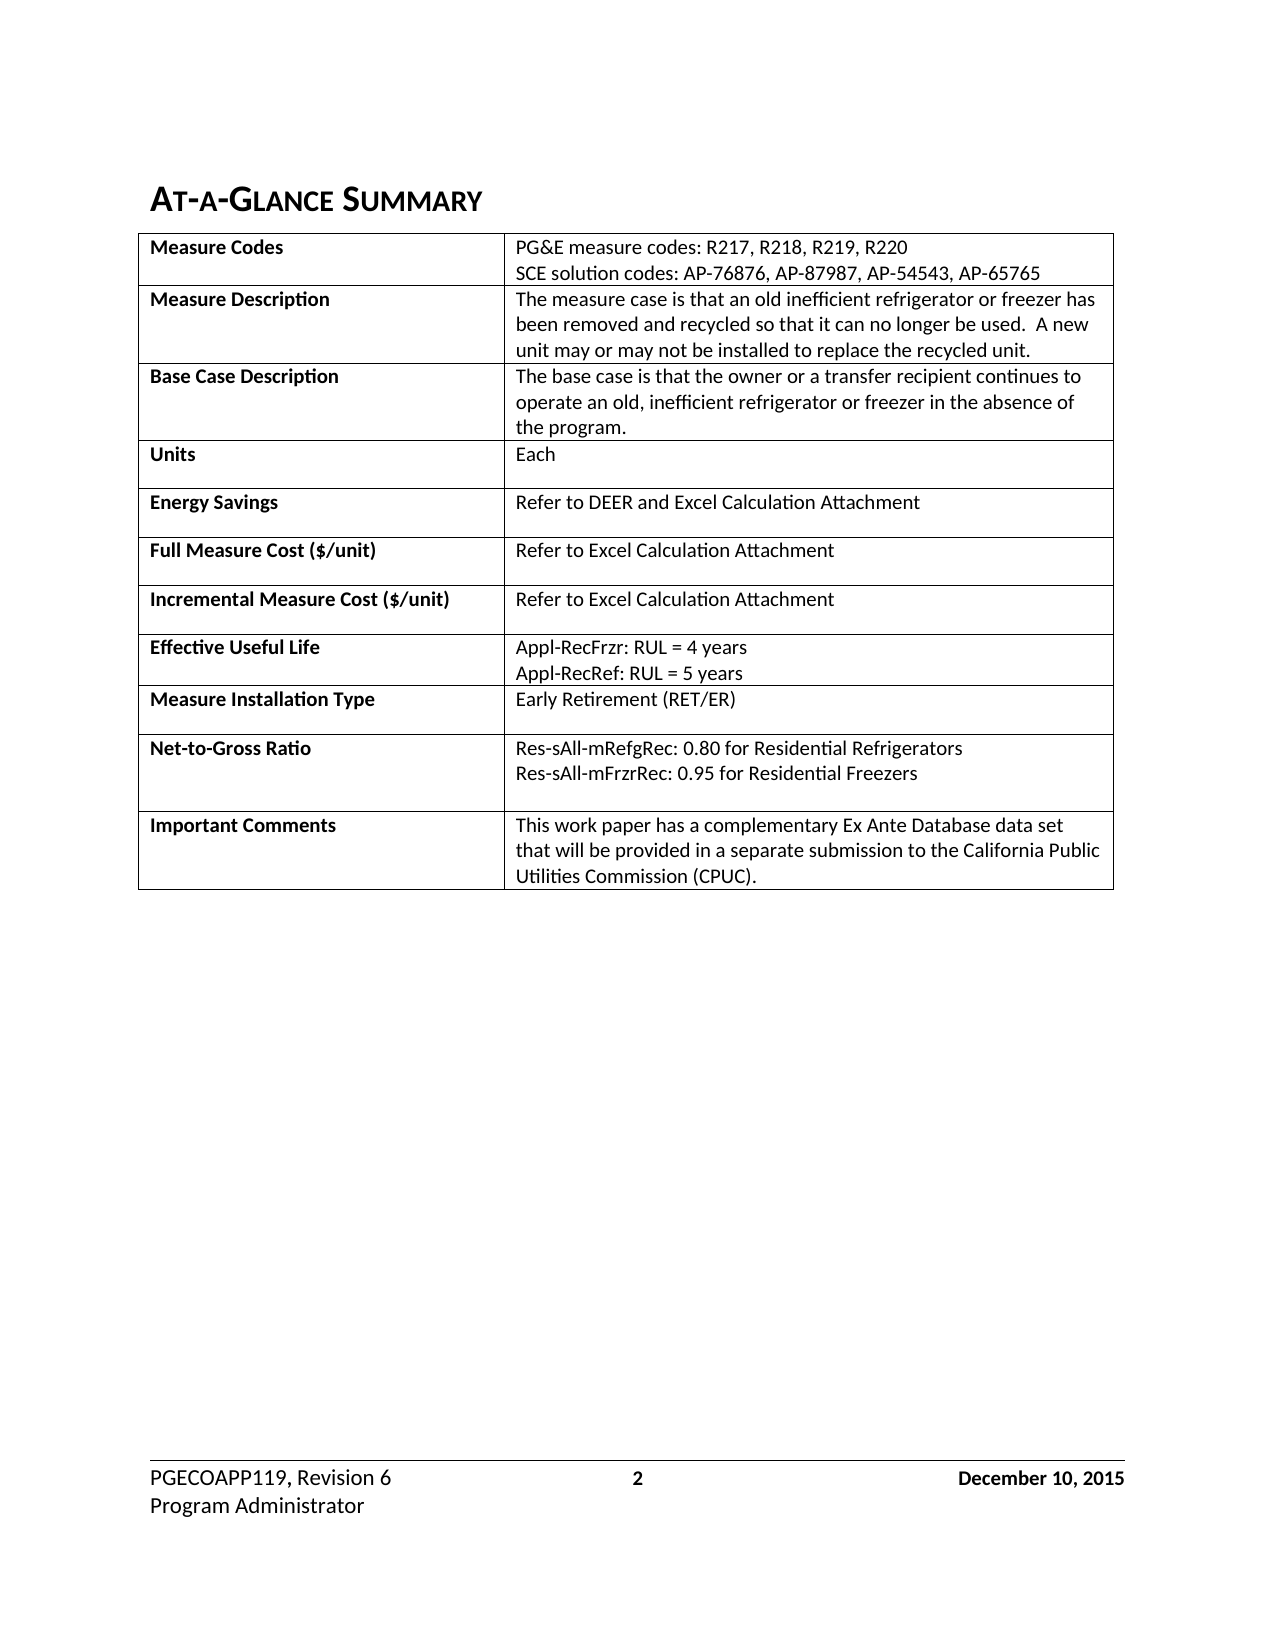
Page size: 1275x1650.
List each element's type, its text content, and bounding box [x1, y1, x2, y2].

table_cell Early Retirement (RET/ER) [505, 686, 1113, 734]
table_cell Full Measure Cost ($/unit) [139, 538, 504, 585]
table_cell Units [139, 441, 504, 488]
subtitle At-a-Glance Summary [150, 175, 1125, 221]
table_cell Measure Description [139, 286, 504, 362]
table_cell Incremental Measure Cost ($/unit) [139, 586, 504, 633]
table_cell The measure case is that an old inefficient refrigerator or freezer has been removed and recycled so that it can no longer be used. A new unit may or may not be installed to replace the recycled unit. [505, 286, 1113, 362]
table_cell Energy Savings [139, 489, 504, 537]
table_cell Each [505, 441, 1113, 488]
table_cell Refer to Excel Calculation Attachment [505, 586, 1113, 633]
table_cell This work paper has a complementary Ex Ante Database data set that will be provided in a separate submission to the California Public Utilities Commission (CPUC). [505, 812, 1113, 888]
table_cell Important Comments [139, 812, 504, 888]
table_cell Net-to-Gross Ratio [139, 735, 504, 811]
table_cell Appl-RecFrzr: RUL = 4 years Appl-RecRef: RUL = 5 years [505, 635, 1113, 685]
table_cell Measure Installation Type [139, 686, 504, 734]
table_cell Effective Useful Life [139, 635, 504, 685]
table_header PG&E measure codes: R217, R218, R219, R220 SCE solution codes: AP-76876, AP-87987, AP-54543, AP-65765 [505, 234, 1113, 285]
table_cell Res-sAll-mRefgRec: 0.80 for Residential Refrigerators Res-sAll-mFrzrRec: 0.95 for Residential Freezers [505, 735, 1113, 811]
table_cell Base Case Description [139, 364, 504, 440]
table_cell Refer to Excel Calculation Attachment [505, 538, 1113, 585]
table_cell Refer to DEER and Excel Calculation Attachment [505, 489, 1113, 537]
table_header Measure Codes [139, 234, 504, 285]
table_cell The base case is that the owner or a transfer recipient continues to operate an old, inefficient refrigerator or freezer in the absence of the program. [505, 364, 1113, 440]
